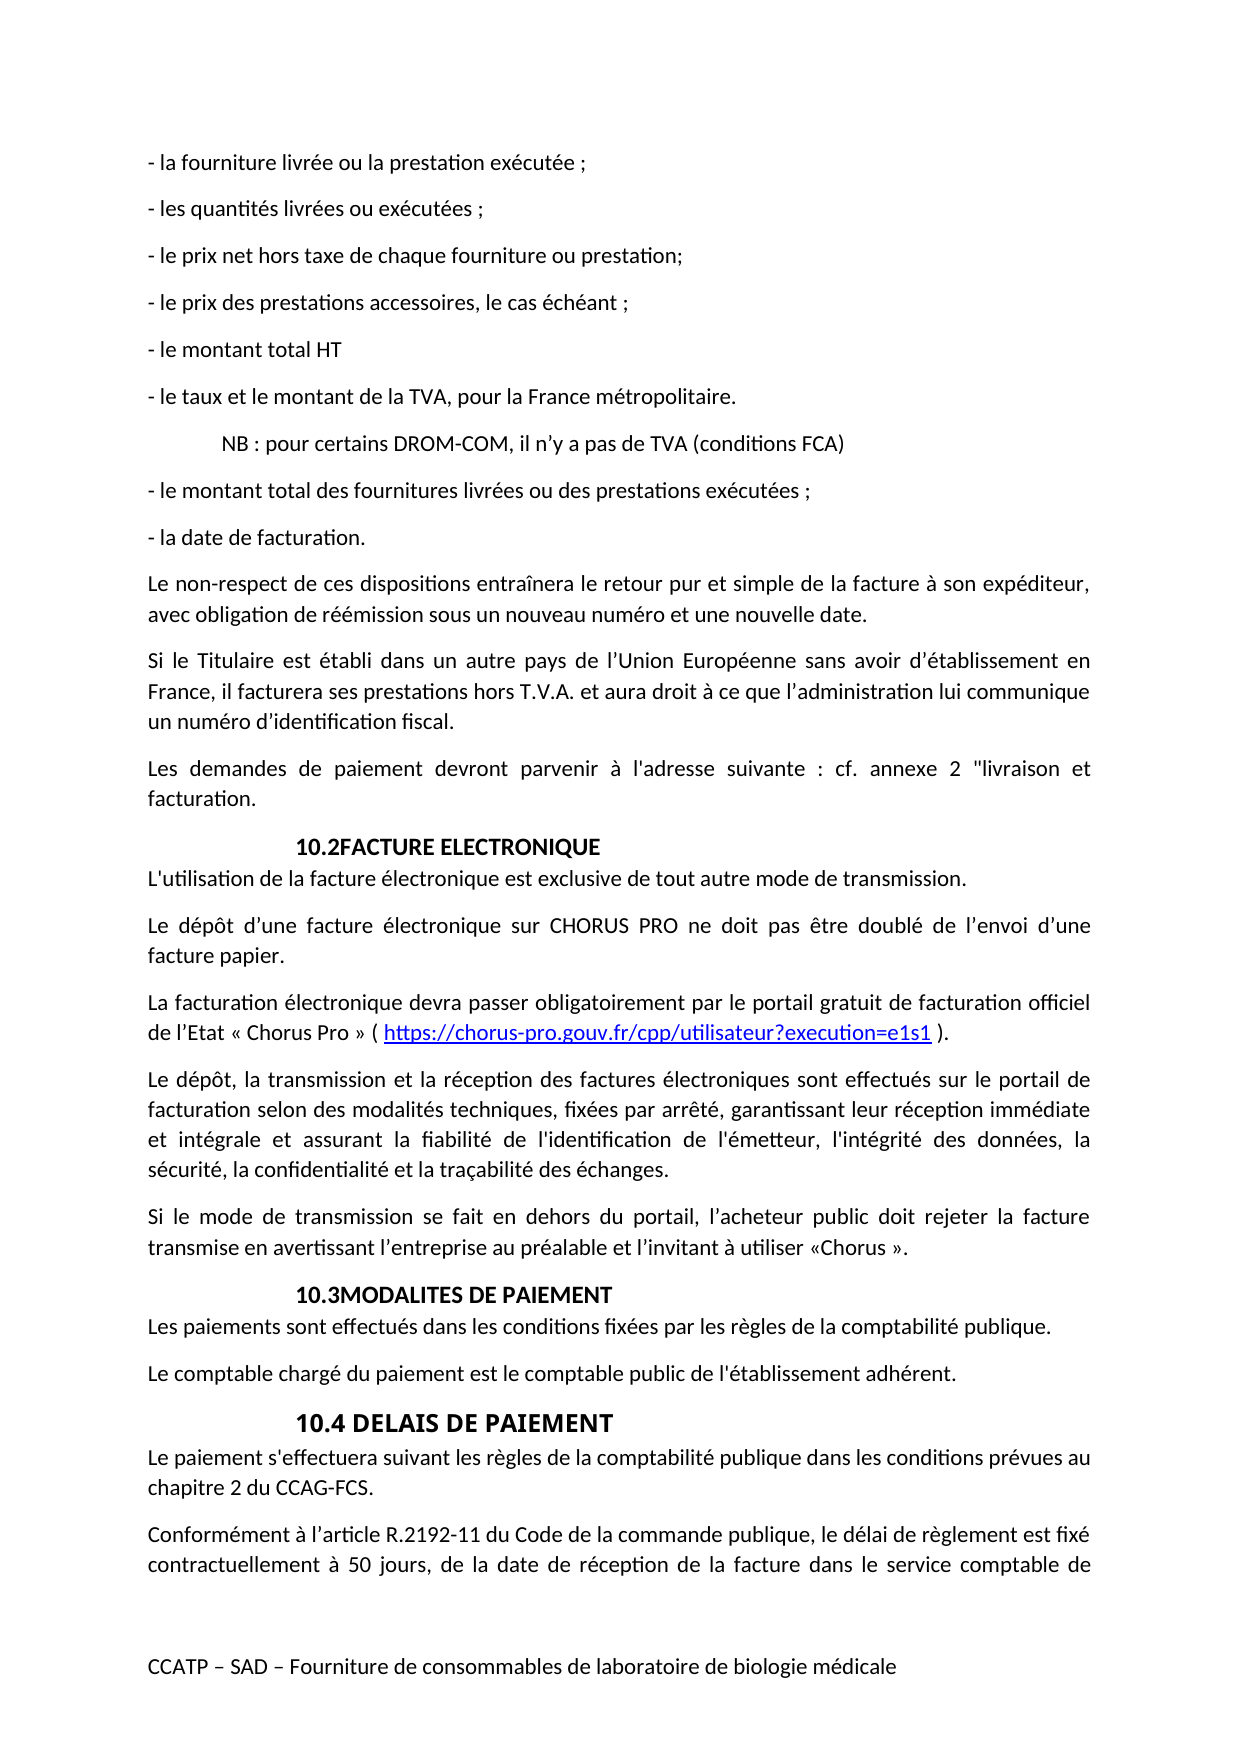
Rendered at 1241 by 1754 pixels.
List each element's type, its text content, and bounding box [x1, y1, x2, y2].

text - le montant total HT [148, 335, 1093, 363]
text Le comptable chargé du paiement est le comptable public de l'établissement adhérent. [148, 1359, 1093, 1387]
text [148, 1520, 1093, 1578]
text - le prix des prestations accessoires, le cas échéant ; [148, 288, 1093, 316]
subtitle 10.2FACTURE ELECTRONIQUE [295, 831, 1093, 861]
text L'utilisation de la facture électronique est exclusive de tout autre mode de transmission. [148, 864, 1093, 892]
text - le taux et le montant de la TVA, pour la France métropolitaire. [148, 382, 1093, 410]
text NB : pour certains DROM-COM, il n’y a pas de TVA (conditions FCA) [148, 429, 1093, 457]
text Si le mode de transmission se fait en dehors du portail, l’acheteur public doit rejeter la facture transmise en avertissant l’entreprise au préalable et l’invitant à utiliser «Chorus ». [148, 1202, 1093, 1261]
text Le non-respect de ces dispositions entraînera le retour pur et simple de la facture à son expéditeur, avec obligation de réémission sous un nouveau numéro et une nouvelle date. [148, 569, 1093, 628]
text - la fourniture livrée ou la prestation exécutée ; [148, 148, 1093, 176]
text - la date de facturation. [148, 523, 1093, 551]
text Si le Titulaire est établi dans un autre pays de l’Union Européenne sans avoir d’établissement en France, il facturera ses prestations hors T.V.A. et aura droit à ce que l’administration lui communique un numéro d’identification fiscal. [148, 647, 1093, 735]
text - les quantités livrées ou exécutées ; [148, 194, 1093, 222]
subtitle 10.4 DELAIS DE PAIEMENT [295, 1406, 1093, 1440]
text - le montant total des fournitures livrées ou des prestations exécutées ; [148, 476, 1093, 504]
text Les demandes de paiement devront parvenir à l'adresse suivante : cf. annexe 2 "livraison et facturation. [148, 754, 1093, 812]
text Les paiements sont effectués dans les conditions fixées par les règles de la comptabilité publique. [148, 1312, 1093, 1340]
text Le dépôt d’une facture électronique sur CHORUS PRO ne doit pas être doublé de l’envoi d’une facture papier. [148, 911, 1093, 969]
text Le dépôt, la transmission et la réception des factures électroniques sont effectués sur le portail de facturation selon des modalités techniques, fixées par arrêté, garantissant leur réception immédiate et intégrale et assurant la fiabilité de l'identification de l'émetteur, l'intégrité des données, la sécurité, la confidentialité et la traçabilité des échanges. [148, 1065, 1093, 1183]
text La facturation électronique devra passer obligatoirement par le portail gratuit de facturation officiel de l’Etat « Chorus Pro » ( https://chorus-pro.gouv.fr/cpp/utilisateur?execution=e1s1 ). [148, 988, 1093, 1046]
text - le prix net hors taxe de chaque fourniture ou prestation; [148, 241, 1093, 269]
text Le paiement s'effectuera suivant les règles de la comptabilité publique dans les conditions prévues au chapitre 2 du CCAG-FCS. [148, 1443, 1093, 1501]
subtitle 10.3MODALITES DE PAIEMENT [295, 1279, 1093, 1310]
